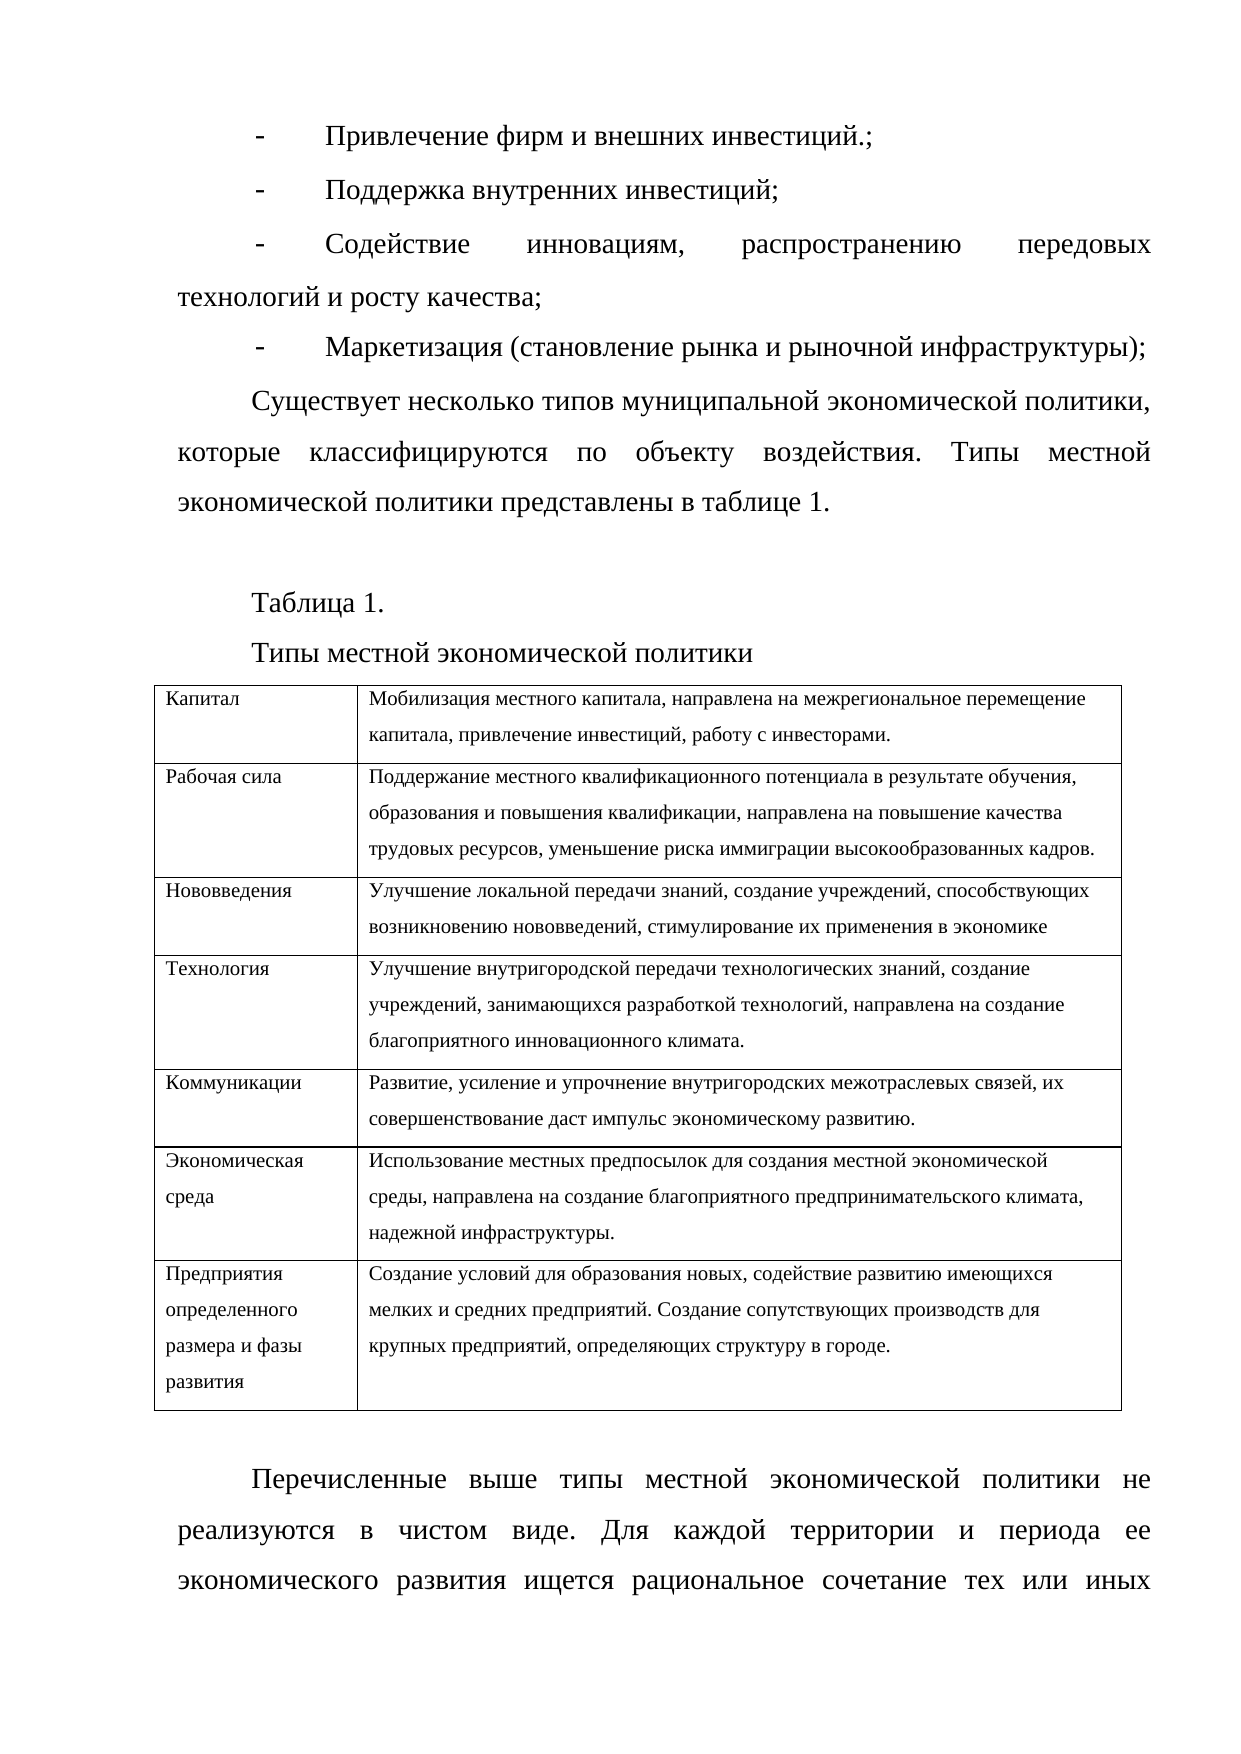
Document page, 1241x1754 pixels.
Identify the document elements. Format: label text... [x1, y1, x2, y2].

table_header Мобилизация местного капитала, направлена на межрегиональное перемещение капитала, привлечение инвестиций, работу с инвесторами. [358, 686, 1121, 763]
list Поддержка внутренних инвестиций; [177, 172, 1152, 208]
table_cell Экономическая среда [155, 1148, 357, 1260]
text Существует несколько типов муниципальной экономической политики, которые классифицируются по объекту воздействия. Типы местной экономической политики представлены в таблице 1. [177, 383, 1152, 518]
text Типы местной экономической политики [177, 635, 1152, 668]
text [177, 1462, 1152, 1596]
list Маркетизация (становление рынка и рыночной инфраструктуры); [177, 329, 1152, 365]
table_cell Предприятия определенного размера и фазы развития [155, 1261, 357, 1410]
table_cell Рабочая сила [155, 764, 357, 877]
table_cell Создание условий для образования новых, содействие развитию имеющихся мелких и средних предприятий. Создание сопутствующих производств для крупных предприятий, определяющих структуру в городе. [358, 1261, 1121, 1410]
table_cell Поддержание местного квалификационного потенциала в результате обучения, образования и повышения квалификации, направлена на повышение качества трудовых ресурсов, уменьшение риска иммиграции высокообразованных кадров. [358, 764, 1121, 877]
list Привлечение фирм и внешних инвестиций.; [177, 118, 1152, 154]
table_cell Улучшение локальной передачи знаний, создание учреждений, способствующих возникновению нововведений, стимулирование их применения в экономике [358, 878, 1121, 955]
table_header Капитал [155, 686, 357, 763]
table_cell Улучшение внутригородской передачи технологических знаний, создание учреждений, занимающихся разработкой технологий, направлена на создание благоприятного инновационного климата. [358, 956, 1121, 1069]
list Содействие инновациям, распространению передовых технологий и росту качества; [177, 226, 1152, 313]
table_cell Технология [155, 956, 357, 1069]
table_cell Развитие, усиление и упрочнение внутригородских межотраслевых связей, их совершенствование даст импульс экономическому развитию. [358, 1070, 1121, 1146]
table_cell Нововведения [155, 878, 357, 955]
table_cell Использование местных предпосылок для создания местной экономической среды, направлена на создание благоприятного предпринимательского климата, надежной инфраструктуры. [358, 1148, 1121, 1260]
text Таблица 1. [177, 585, 1152, 618]
table_cell Коммуникации [155, 1070, 357, 1146]
